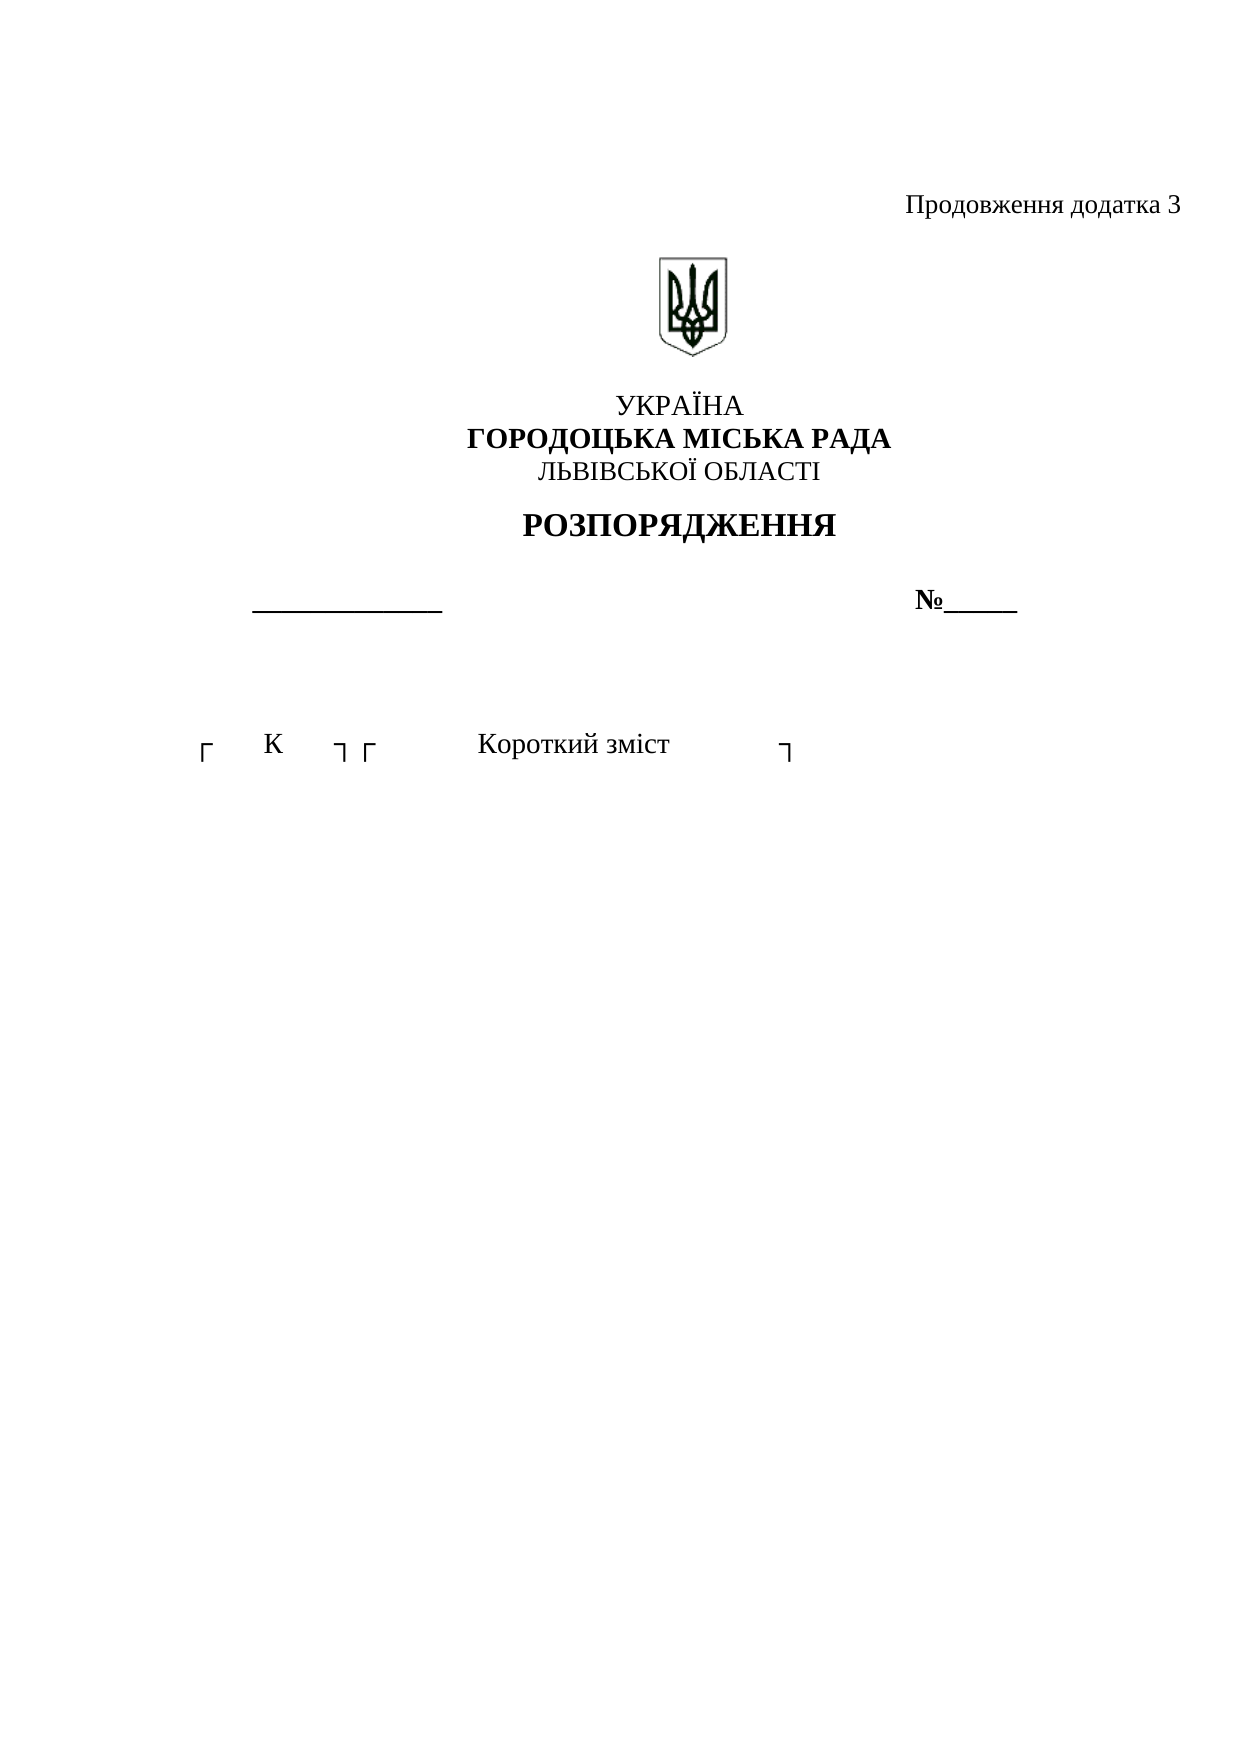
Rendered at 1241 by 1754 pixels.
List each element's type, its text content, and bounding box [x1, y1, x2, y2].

text ┌ К ┐┌ Короткий зміст ┐ [177, 726, 1181, 759]
text ЛЬВІВСЬКОЇ ОБЛАСТІ [177, 455, 1181, 486]
text Продовження додатка 3 [177, 188, 1181, 220]
picture [658, 256, 729, 357]
text _____________ №_____ [177, 582, 1181, 615]
text ГОРОДОЦЬКА МІСЬКА РАДА [177, 421, 1181, 455]
text РОЗПОРЯДЖЕННЯ [177, 505, 1181, 543]
text УКРАЇНА [177, 388, 1181, 421]
